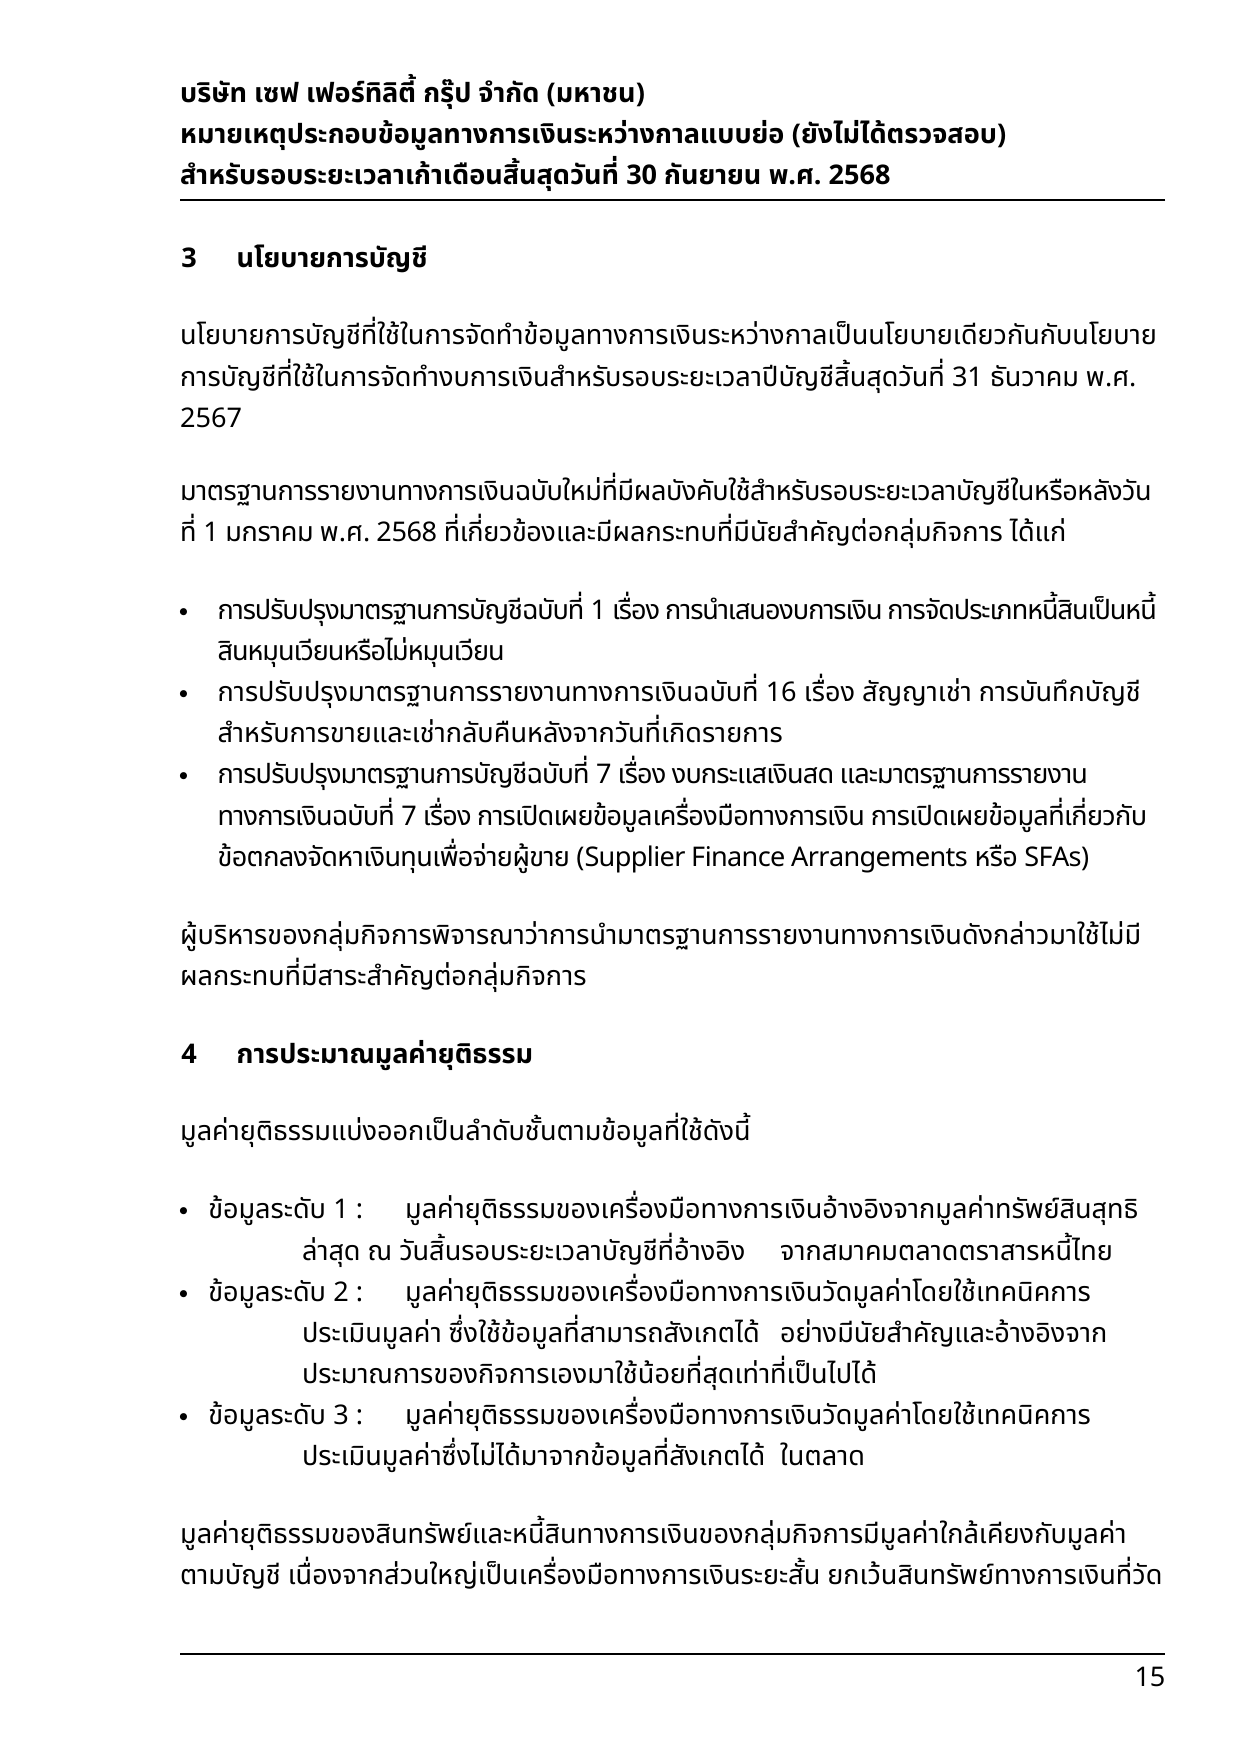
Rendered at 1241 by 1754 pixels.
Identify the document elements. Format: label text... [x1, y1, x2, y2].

text นโยบายการบัญชีที่ใช้ในการจัดทำข้อมูลทางการเงินระหว่างกาลเป็นนโยบายเดียวกันกับนโยบายการบัญชีที่ใช้ในการจัดทำงบการเงินสำหรับรอบระยะเวลาปีบัญชีสิ้นสุดวันที่ 31 ธันวาคม พ.ศ. 2567 [180, 316, 1165, 435]
list การปรับปรุงมาตรฐานการบัญชีฉบับที่ 7 เรื่อง งบกระแสเงินสด และมาตรฐานการรายงานทางการเงินฉบับที่ 7 เรื่อง การเปิดเผยข้อมูลเครื่องมือทางการเงิน การเปิดเผยข้อมูลที่เกี่ยวกับข้อตกลงจัดหาเงินทุนเพื่อจ่ายผู้ขาย (Supplier Finance Arrangements หรือ SFAs) [180, 755, 1165, 878]
list ข้อมูลระดับ 1 : มูลค่ายุติธรรมของเครื่องมือทางการเงินอ้างอิงจากมูลค่าทรัพย์สินสุทธิล่าสุด ณ วันสิ้นรอบระยะเวลาบัญชีที่อ้างอิง จากสมาคมตลาดตราสารหนี้ไทย [180, 1190, 1165, 1272]
text มูลค่ายุติธรรมแบ่งออกเป็นลำดับชั้นตามข้อมูลที่ใช้ดังนี้ [180, 1112, 1165, 1153]
text ผู้บริหารของกลุ่มกิจการพิจารณาว่าการนำมาตรฐานการรายงานทางการเงินดังกล่าวมาใช้ไม่มีผลกระทบที่มีสาระสำคัญต่อกลุ่มกิจการ [180, 915, 1165, 997]
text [180, 1514, 1165, 1596]
list การปรับปรุงมาตรฐานการบัญชีฉบับที่ 1 เรื่อง การนำเสนองบการเงิน การจัดประเภทหนี้สินเป็นหนี้สินหมุนเวียนหรือไม่หมุนเวียน [180, 591, 1165, 673]
table_header 3 นโยบายการบัญชี [180, 238, 1166, 279]
list ข้อมูลระดับ 2 : มูลค่ายุติธรรมของเครื่องมือทางการเงินวัดมูลค่าโดยใช้เทคนิคการประเมินมูลค่า ซึ่งใช้ข้อมูลที่สามารถสังเกตได้ อย่างมีนัยสำคัญและอ้างอิงจากประมาณการของกิจการเองมาใช้น้อยที่สุดเท่าที่เป็นไปได้ [180, 1272, 1165, 1395]
table_header 4 การประมาณมูลค่ายุติธรรม [180, 1034, 1166, 1075]
list การปรับปรุงมาตรฐานการรายงานทางการเงินฉบับที่ 16 เรื่อง สัญญาเช่า การบันทึกบัญชีสำหรับการขายและเช่ากลับคืนหลังจากวันที่เกิดรายการ [180, 673, 1165, 755]
text มาตรฐานการรายงานทางการเงินฉบับใหม่ที่มีผลบังคับใช้สำหรับรอบระยะเวลาบัญชีในหรือหลังวันที่ 1 มกราคม พ.ศ. 2568 ที่เกี่ยวข้องและมีผลกระทบที่มีนัยสำคัญต่อกลุ่มกิจการ ได้แก่ [180, 472, 1165, 554]
list ข้อมูลระดับ 3 : มูลค่ายุติธรรมของเครื่องมือทางการเงินวัดมูลค่าโดยใช้เทคนิคการประเมินมูลค่าซึ่งไม่ได้มาจากข้อมูลที่สังเกตได้ ในตลาด [180, 1395, 1165, 1478]
